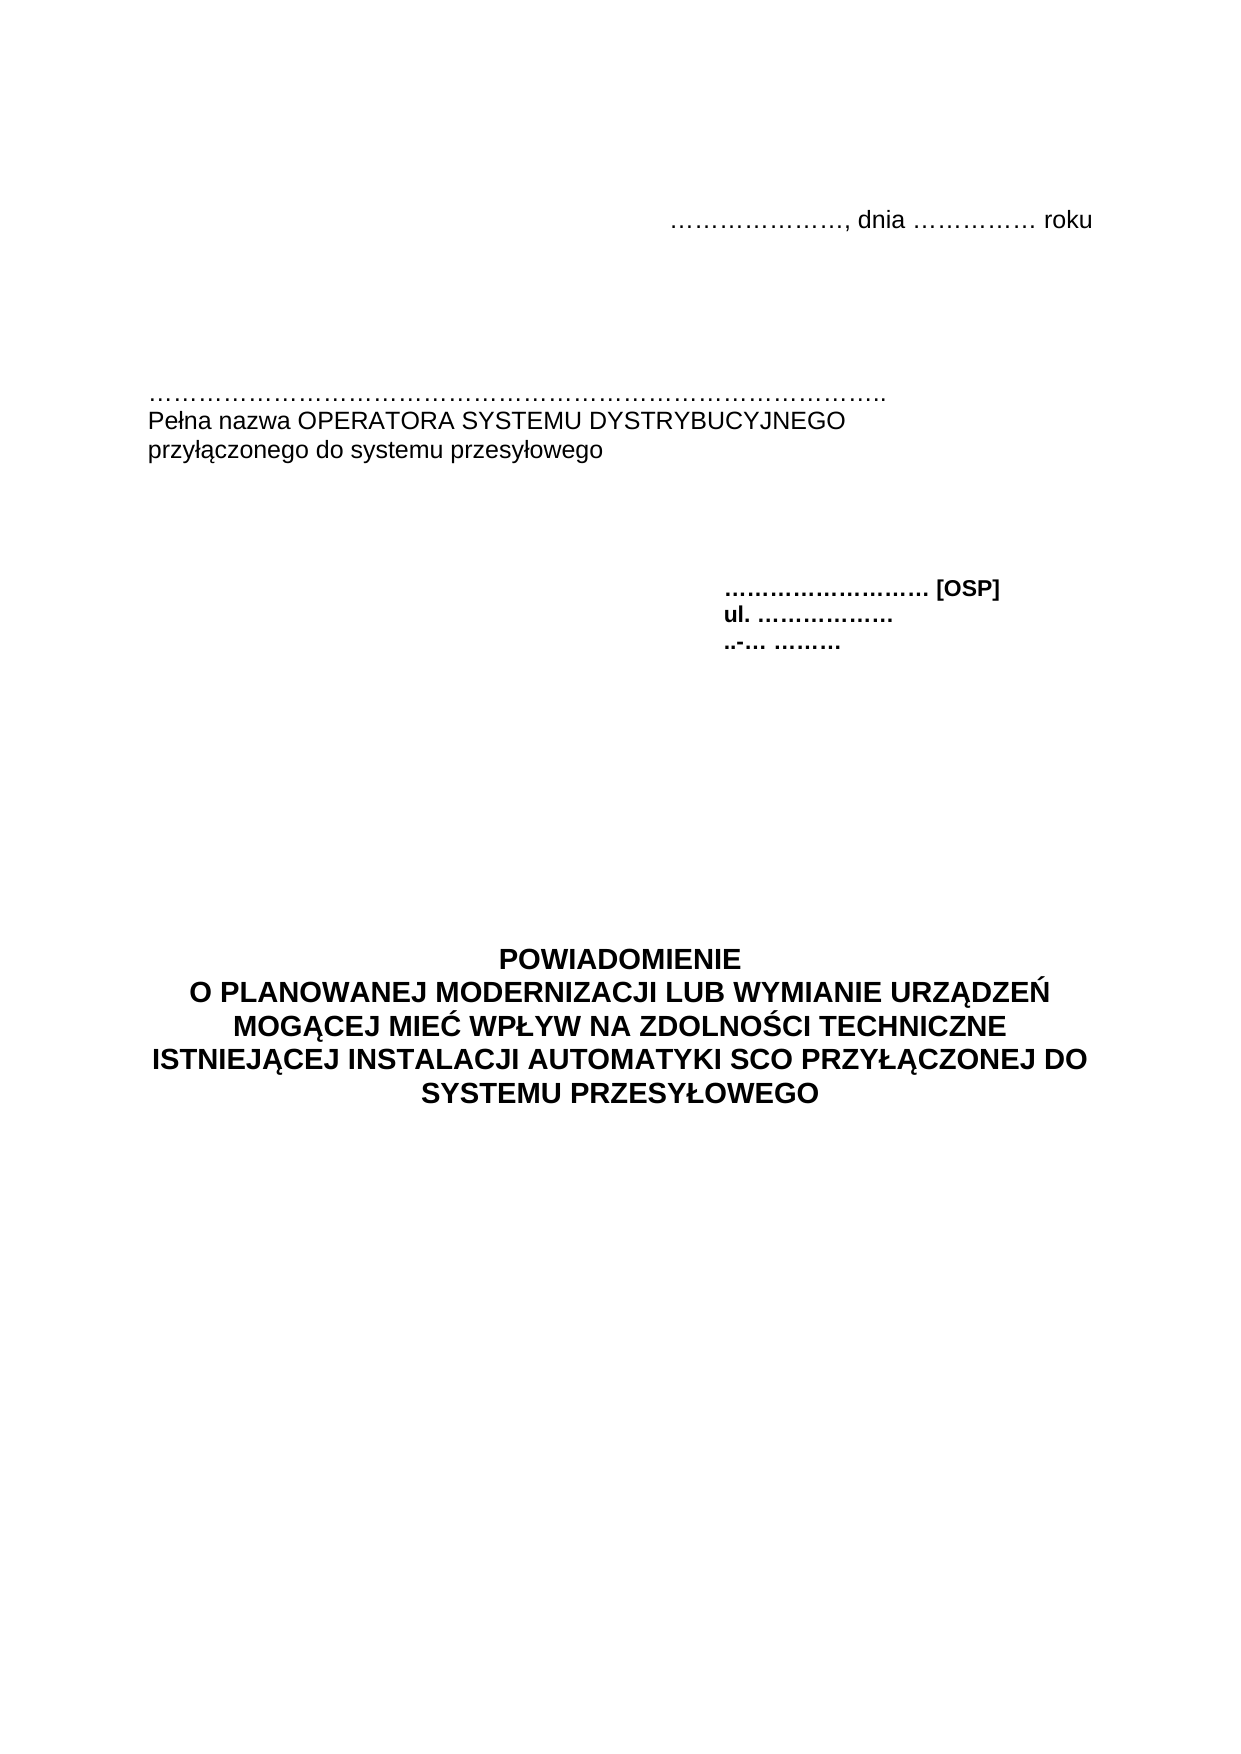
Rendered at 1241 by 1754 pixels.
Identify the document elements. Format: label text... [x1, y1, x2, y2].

text …………………, dnia …………… roku [148, 205, 1093, 234]
text …………………………………………………………………………….. [148, 378, 1093, 406]
text ……………………… [OSP] [148, 575, 1093, 601]
text ul. ……………… [148, 601, 1093, 628]
text Pełna nazwa OPERATORA SYSTEMU DYSTRYBUCYJNEGO [148, 406, 1093, 435]
text POWIADOMIENIE [148, 942, 1093, 975]
text O PLANOWANEJ MODERNIZACJI LUB WYMIANIE URZĄDZEŃ MOGĄCEJ MIEĆ WPŁYW NA ZDOLNOŚCI TECHNICZNE istniejącEJ instalacji automatyki SCO przyłączonej do systemu przesyłowEGO [148, 975, 1093, 1109]
text przyłączonego do systemu przesyłowego [148, 435, 1093, 464]
text ..-… ……… [148, 628, 1093, 654]
